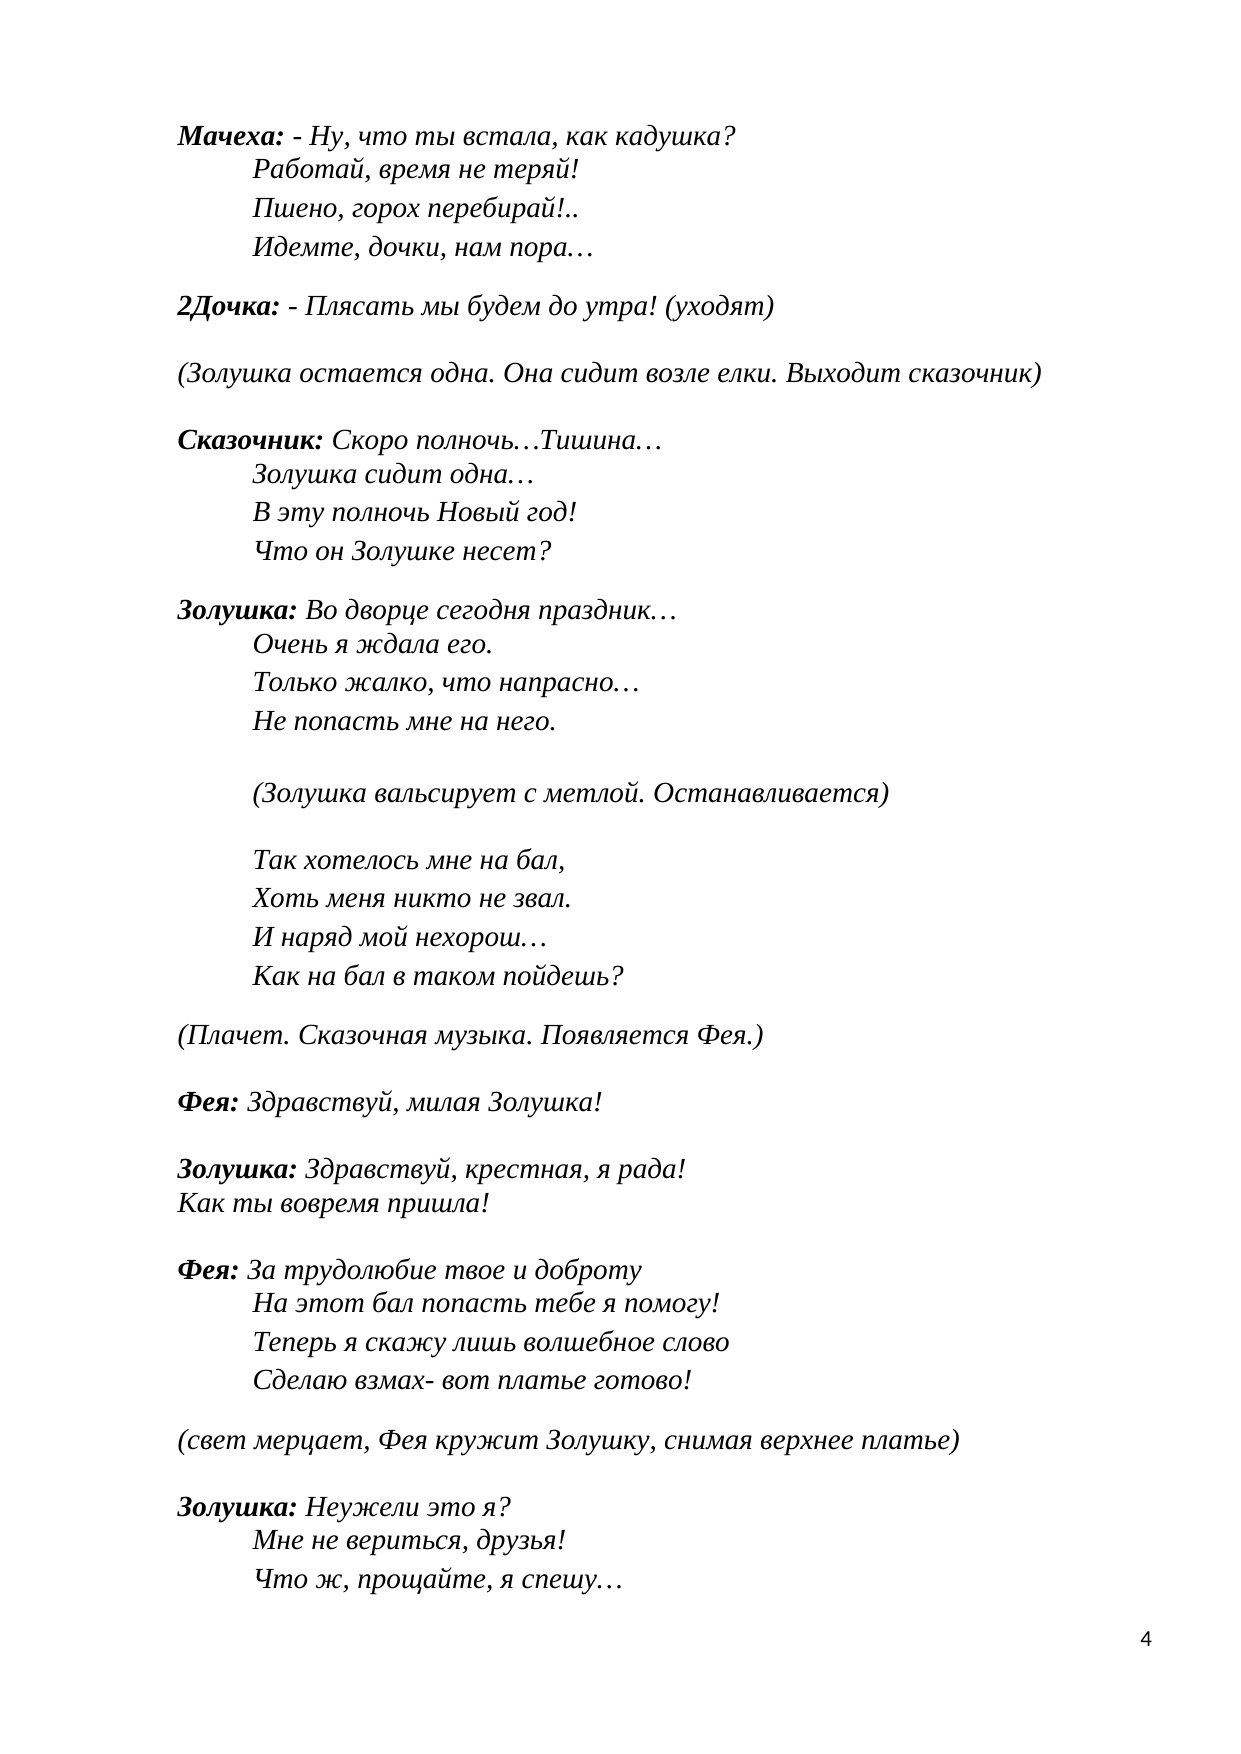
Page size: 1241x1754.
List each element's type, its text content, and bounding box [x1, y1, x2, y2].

list (Золушка вальсирует с метлой. Останавливается) [252, 775, 1152, 808]
list Идемте, дочки, нам пора… [252, 229, 1152, 262]
list Сделаю взмах- вот платье готово! [252, 1362, 1152, 1396]
list Что ж, прощайте, я спешу… [252, 1561, 1152, 1594]
list Золушка сидит одна… [252, 456, 1152, 489]
text Золушка: Во дворце сегодня праздник… [177, 592, 1152, 626]
list Пшено, горох перебирай!.. [252, 190, 1152, 224]
list Хоть меня никто не звал. [252, 881, 1152, 914]
list Теперь я скажу лишь волшебное слово [252, 1324, 1152, 1357]
list Не попасть мне на него. [252, 703, 1152, 736]
list В эту полночь Новый год! [252, 494, 1152, 528]
list На этот бал попасть тебе я помогу! [252, 1285, 1152, 1319]
list И наряд мой нехорош… [252, 919, 1152, 953]
text (свет мерцает, Фея кружит Золушку, снимая верхнее платье) [177, 1422, 1152, 1455]
text (Плачет. Сказочная музыка. Появляется Фея.) [177, 1017, 1152, 1051]
text Сказочник: Скоро полночь…Тишина… [177, 422, 1152, 456]
list Очень я ждала его. [252, 626, 1152, 659]
list Что он Золушке несет? [252, 533, 1152, 566]
text Мачеха: - Ну, что ты встала, как кадушка? [177, 118, 1152, 152]
text 2Дочка: - Плясать мы будем до утра! (уходят) [177, 288, 1152, 322]
list Так хотелось мне на бал, [252, 842, 1152, 876]
list Как на бал в таком пойдешь? [252, 958, 1152, 991]
text (Золушка остается одна. Она сидит возле елки. Выходит сказочник) [177, 355, 1152, 389]
text Фея: Здравствуй, милая Золушка! [177, 1084, 1152, 1118]
text Золушка: Здравствуй, крестная, я рада! [177, 1151, 1152, 1185]
text Золушка: Неужели это я? [177, 1489, 1152, 1522]
text Фея: За трудолюбие твое и доброту [177, 1252, 1152, 1285]
text Как ты вовремя пришла! [177, 1185, 1152, 1218]
list Только жалко, что напрасно… [252, 664, 1152, 698]
list Работай, время не теряй! [252, 152, 1152, 185]
list Мне не вериться, друзья! [252, 1522, 1152, 1556]
